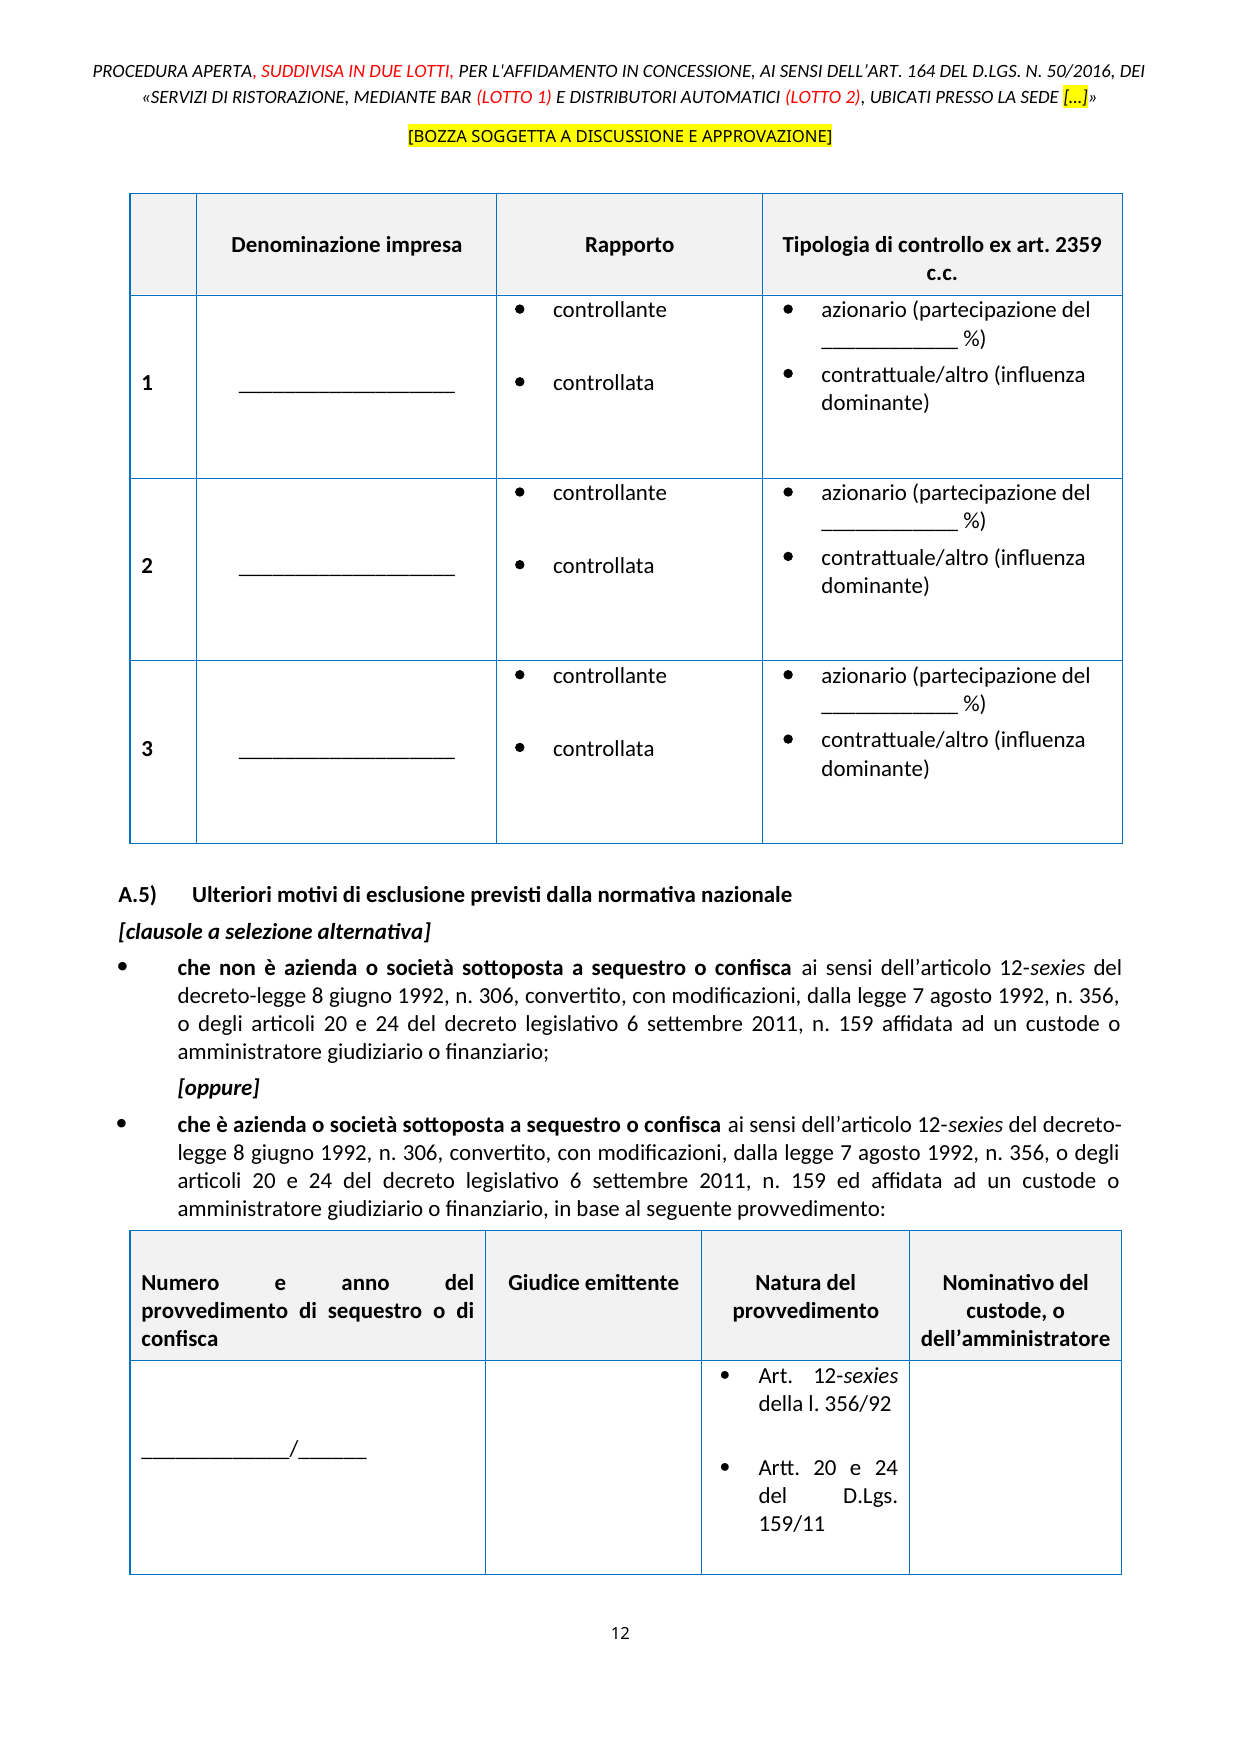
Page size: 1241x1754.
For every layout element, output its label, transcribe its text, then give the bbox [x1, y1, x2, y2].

text [clausole a selezione alternativa] [118, 917, 1122, 945]
table_header Giudice emittente [486, 1231, 701, 1360]
table_header Tipologia di controllo ex art. 2359 c.c. [763, 194, 1122, 294]
table_cell _____________/______ [131, 1361, 485, 1574]
table_header Natura del provvedimento [702, 1231, 909, 1360]
table_header Rapporto [497, 194, 762, 294]
text [oppure] [177, 1073, 1122, 1102]
table_cell Art. 12-sexies della l. 356/92 Artt. 20 e 24 del D.Lgs. 159/11 [702, 1361, 909, 1574]
list che non è azienda o società sottoposta a sequestro o confisca ai sensi dell’articolo 12-sexies del decreto-legge 8 giugno 1992, n. 306, convertito, con modificazioni, dalla legge 7 agosto 1992, n. 356, o degli articoli 20 e 24 del decreto legislativo 6 settembre 2011, n. 159 affidata ad un custode o amministratore giudiziario o finanziario; [118, 953, 1122, 1065]
table_cell azionario (partecipazione del ____________ %) contrattuale/altro (influenza dominante) [763, 479, 1122, 660]
table_header [131, 194, 196, 294]
table_cell ___________________ [197, 296, 496, 477]
table_cell azionario (partecipazione del ____________ %) contrattuale/altro (influenza dominante) [763, 661, 1122, 843]
table_cell controllante controllata [497, 661, 762, 843]
table_cell 3 [131, 661, 196, 843]
table_header Numero e anno del provvedimento di sequestro o di confisca [131, 1231, 485, 1360]
table_cell 1 [131, 296, 196, 477]
table_cell 2 [131, 479, 196, 660]
table_header Nominativo del custode, o dell’amministratore [910, 1231, 1121, 1360]
table_cell ___________________ [197, 479, 496, 660]
list Ulteriori motivi di esclusione previsti dalla normativa nazionale [118, 880, 1122, 908]
table_cell [910, 1361, 1121, 1574]
table_cell ___________________ [197, 661, 496, 843]
list che è azienda o società sottoposta a sequestro o confisca ai sensi dell’articolo 12-sexies del decreto-legge 8 giugno 1992, n. 306, convertito, con modificazioni, dalla legge 7 agosto 1992, n. 356, o degli articoli 20 e 24 del decreto legislativo 6 settembre 2011, n. 159 ed affidata ad un custode o amministratore giudiziario o finanziario, in base al seguente provvedimento: [117, 1110, 1122, 1222]
table_header Denominazione impresa [197, 194, 496, 294]
table_cell [486, 1361, 701, 1574]
table_cell controllante controllata [497, 296, 762, 477]
table_cell controllante controllata [497, 479, 762, 660]
table_cell azionario (partecipazione del ____________ %) contrattuale/altro (influenza dominante) [763, 296, 1122, 477]
